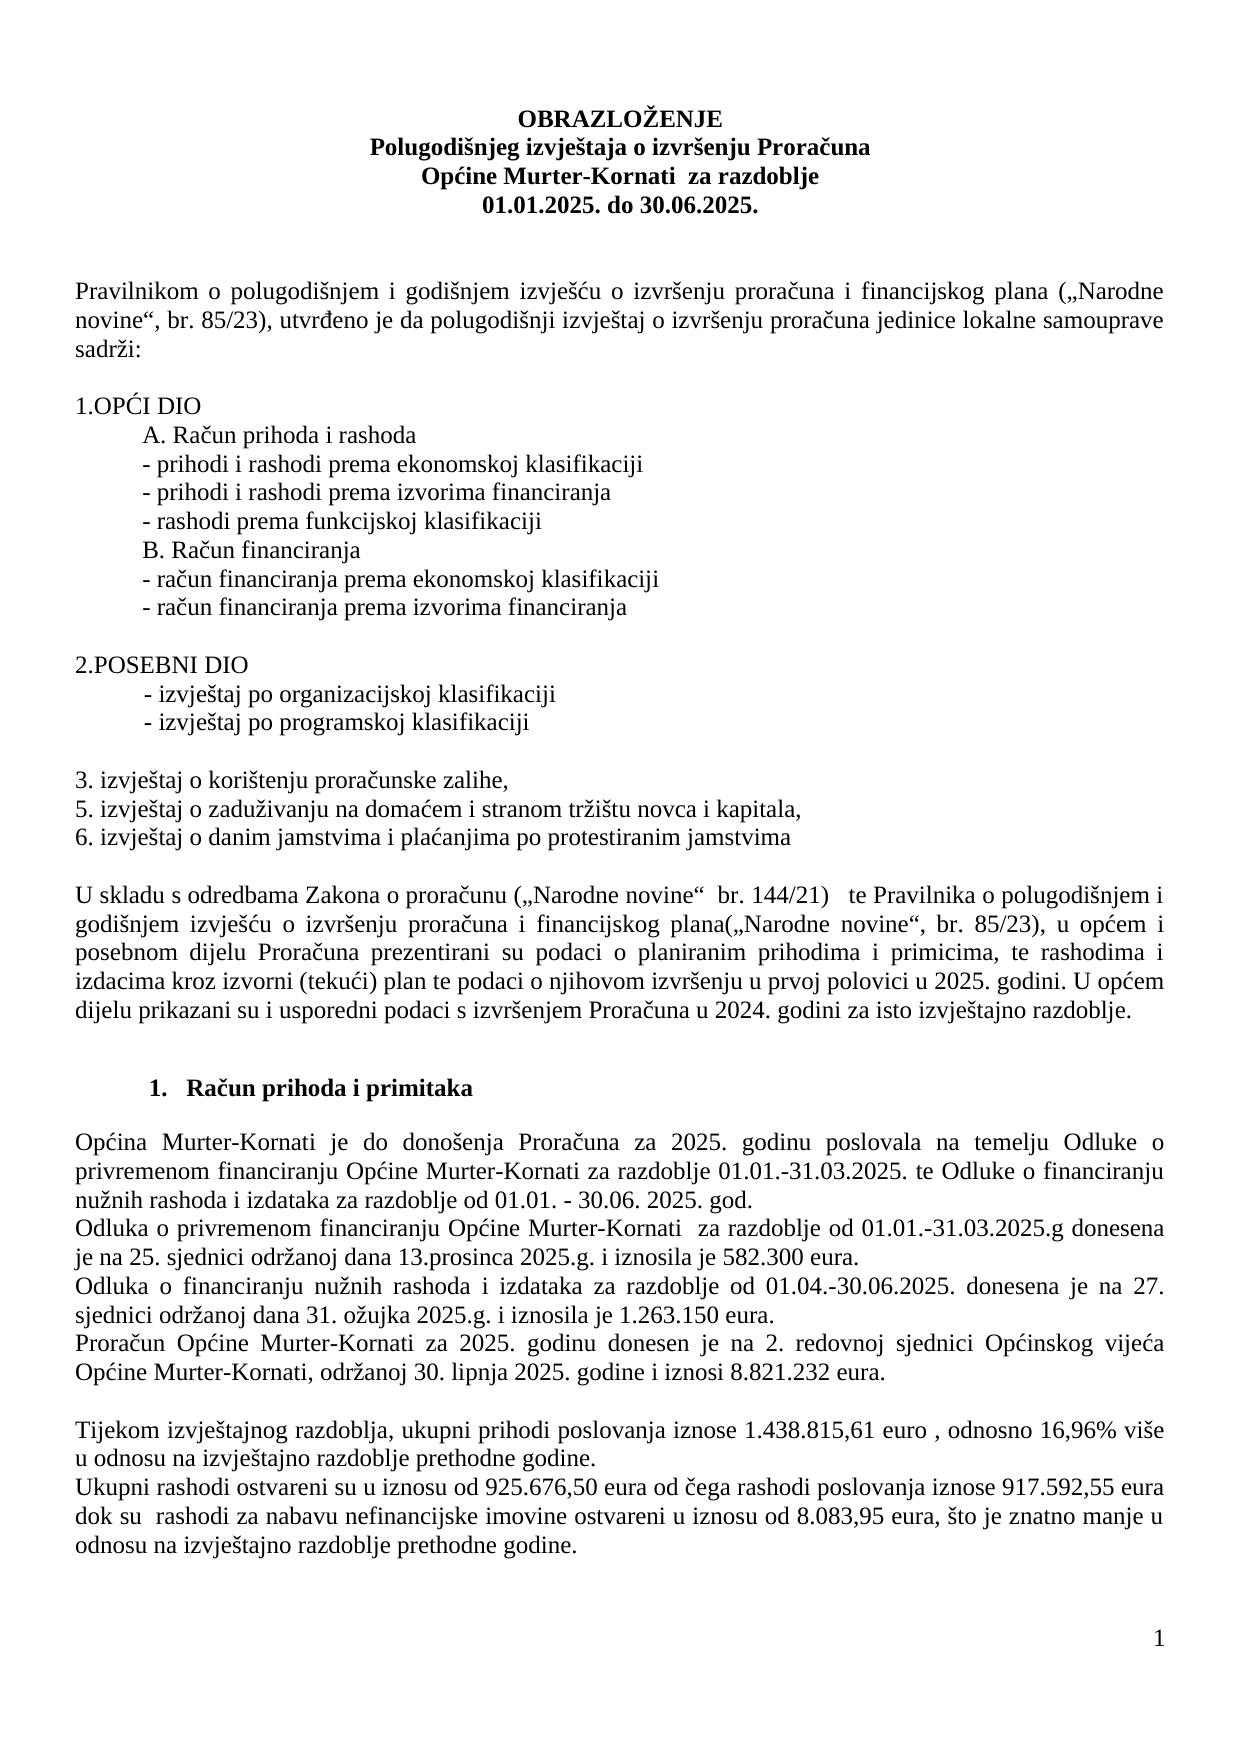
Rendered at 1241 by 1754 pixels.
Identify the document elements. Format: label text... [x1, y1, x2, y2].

text Proračun Općine Murter-Kornati za 2025. godinu donesen je na 2. redovnoj sjednici Općinskog vijeća Općine Murter-Kornati, održanoj 30. lipnja 2025. godine i iznosi 8.821.232 eura. [75, 1328, 1165, 1386]
text Odluka o privremenom financiranju Općine Murter-Kornati za razdoblje od 01.01.-31.03.2025.g donesena je na 25. sjednici održanoj dana 13.prosinca 2025.g. i iznosila je 582.300 eura. [75, 1213, 1165, 1271]
text Tijekom izvještajnog razdoblja, ukupni prihodi poslovanja iznose 1.438.815,61 euro , odnosno 16,96% više u odnosu na izvještajno razdoblje prethodne godine. [75, 1415, 1165, 1472]
text 1.OPĆI DIO [75, 391, 1165, 420]
list - račun financiranja prema ekonomskoj klasifikaciji [142, 564, 1165, 592]
text 6. izvještaj o danim jamstvima i plaćanjima po protestiranim jamstvima [75, 822, 1165, 851]
text 5. izvještaj o zaduživanju na domaćem i stranom tržištu novca i kapitala, [75, 794, 1165, 822]
list - prihodi i rashodi prema izvorima financiranja [142, 477, 1165, 506]
list A. Račun prihoda i rashoda [142, 420, 1165, 449]
text Općine Murter-Kornati za razdoblje [75, 161, 1165, 190]
text 3. izvještaj o korištenju proračunske zalihe, [75, 765, 1165, 794]
text 01.01.2025. do 30.06.2025. [75, 190, 1165, 219]
text Pravilnikom o polugodišnjem i godišnjem izvješću o izvršenju proračuna i financijskog plana („Narodne novine“, br. 85/23), utvrđeno je da polugodišnji izvještaj o izvršenju proračuna jedinice lokalne samouprave sadrži: [75, 276, 1165, 362]
text Ukupni rashodi ostvareni su u iznosu od 925.676,50 eura od čega rashodi poslovanja iznose 917.592,55 eura dok su rashodi za nabavu nefinancijske imovine ostvareni u iznosu od 8.083,95 eura, što je znatno manje u odnosu na izvještajno razdoblje prethodne godine. [75, 1472, 1165, 1558]
text Polugodišnjeg izvještaja o izvršenju Proračuna [75, 132, 1165, 161]
list - račun financiranja prema izvorima financiranja [142, 592, 1165, 621]
text OBRAZLOŽENJE [75, 104, 1165, 132]
list B. Račun financiranja [142, 535, 1165, 564]
text - izvještaj po programskoj klasifikaciji [75, 707, 1165, 736]
list Račun prihoda i primitaka [149, 1073, 1165, 1102]
list - prihodi i rashodi prema ekonomskoj klasifikaciji [142, 449, 1165, 477]
text 2.POSEBNI DIO [75, 650, 1165, 679]
text Općina Murter-Kornati je do donošenja Proračuna za 2025. godinu poslovala na temelju Odluke o privremenom financiranju Općine Murter-Kornati za razdoblje 01.01.-31.03.2025. te Odluke o financiranju nužnih rashoda i izdataka za razdoblje od 01.01. - 30.06. 2025. god. [75, 1127, 1165, 1213]
text Odluka o financiranju nužnih rashoda i izdataka za razdoblje od 01.04.-30.06.2025. donesena je na 27. sjednici održanoj dana 31. ožujka 2025.g. i iznosila je 1.263.150 eura. [75, 1271, 1165, 1328]
list - rashodi prema funkcijskoj klasifikaciji [142, 506, 1165, 535]
list U skladu s odredbama Zakona o proračunu („Narodne novine“ br. 144/21) te Pravilnika o polugodišnjem i godišnjem izvješću o izvršenju proračuna i financijskog plana(„Narodne novine“, br. 85/23), u općem i posebnom dijelu Proračuna prezentirani su podaci o planiranim prihodima i primicima, te rashodima i izdacima kroz izvorni (tekući) plan te podaci o njihovom izvršenju u prvoj polovici u 2025. godini. U općem dijelu prikazani su i usporedni podaci s izvršenjem Proračuna u 2024. godini za isto izvještajno razdoblje. [75, 880, 1165, 1024]
text - izvještaj po organizacijskoj klasifikaciji [75, 679, 1165, 707]
